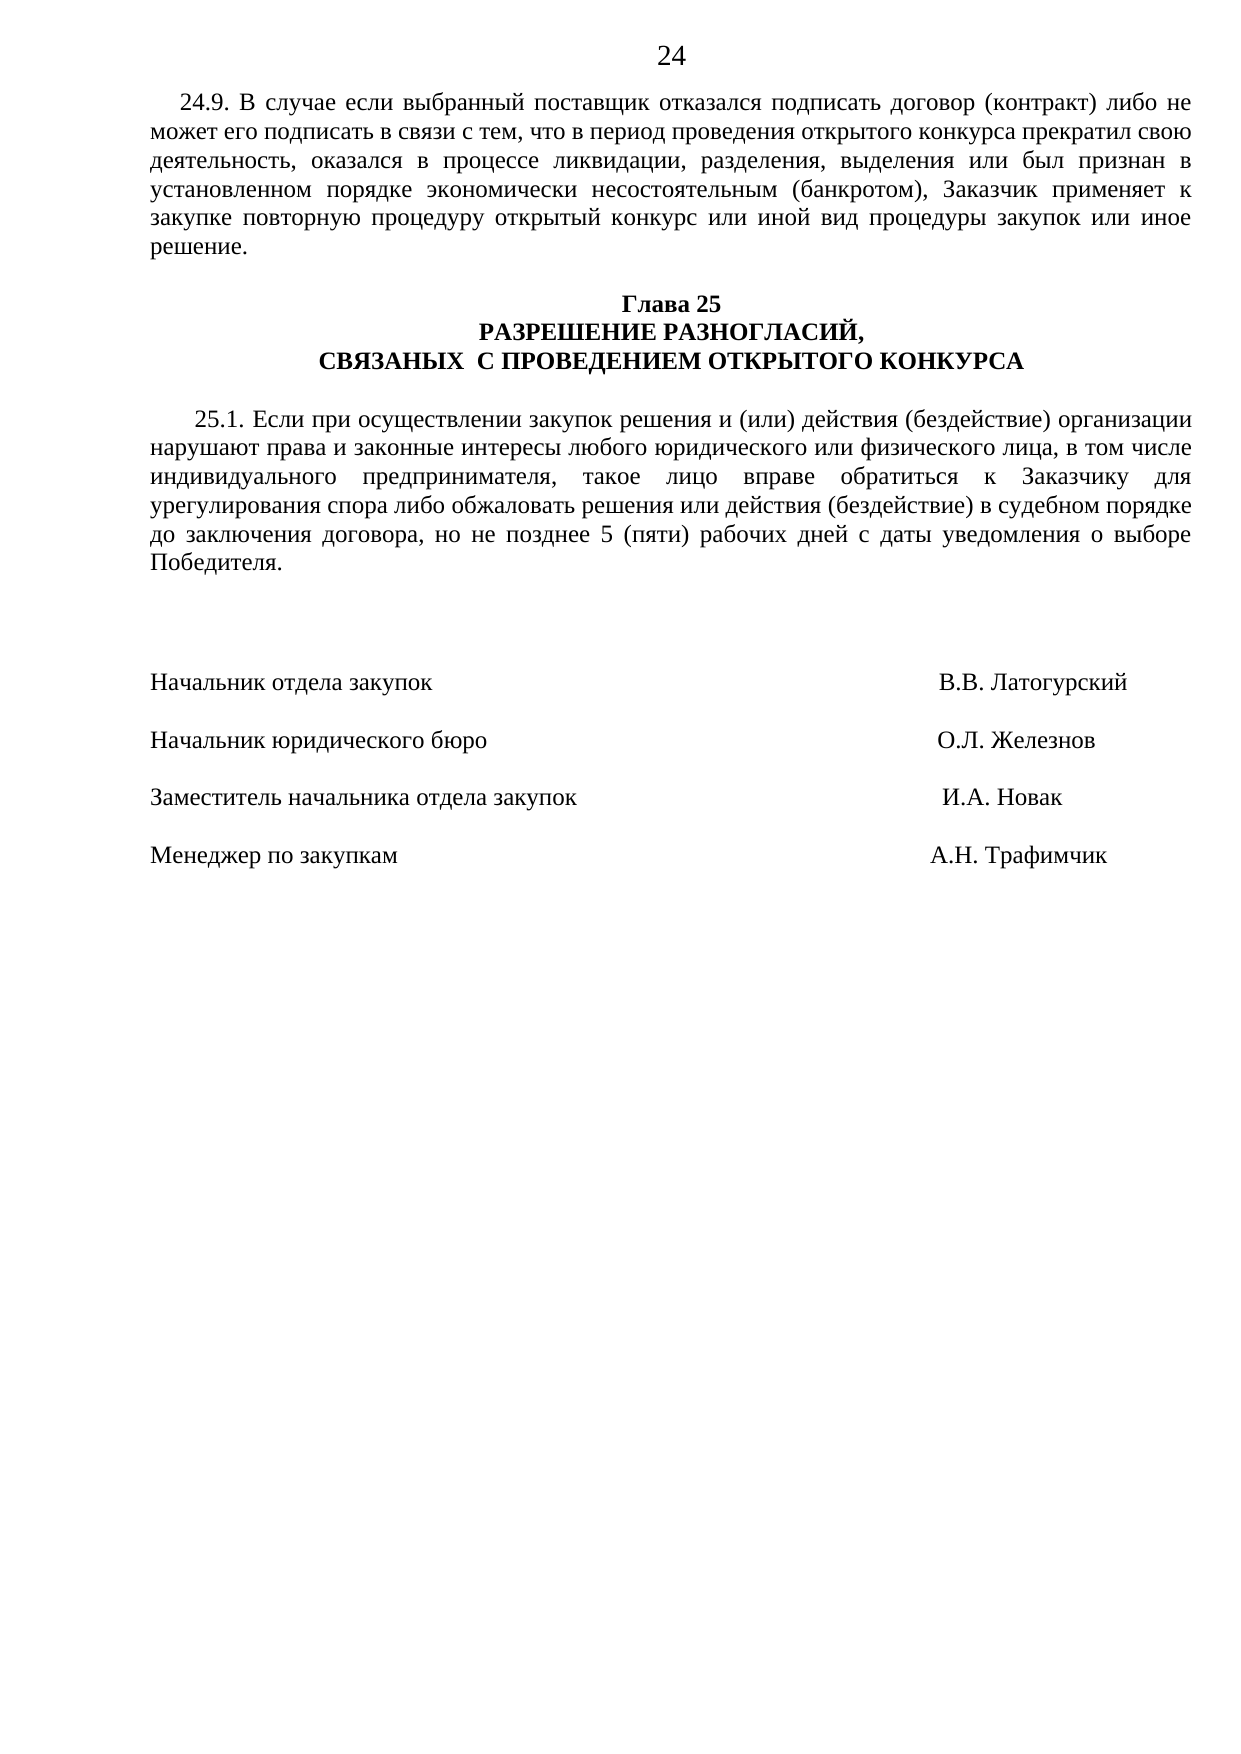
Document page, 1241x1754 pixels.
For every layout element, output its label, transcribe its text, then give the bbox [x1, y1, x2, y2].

text СВЯЗАНЫХ С ПРОВЕДЕНИЕМ ОТКРЫТОГО КОНКУРСА [150, 346, 1193, 375]
text Менеджер по закупкам А.Н. Трафимчик [150, 840, 1193, 868]
text 24.9. В случае если выбранный поставщик отказался подписать договор (контракт) либо не может его подписать в связи с тем, что в период проведения открытого конкурса прекратил свою деятельность, оказался в процессе ликвидации, разделения, выделения или был признан в установленном порядке экономически несостоятельным (банкротом), Заказчик применяет к закупке повторную процедуру открытый конкурс или иной вид процедуры закупок или иное решение. [150, 87, 1193, 260]
text Заместитель начальника отдела закупок И.А. Новак [150, 782, 1193, 811]
text Начальник юридического бюро О.Л. Железнов [150, 725, 1193, 753]
text Начальник отдела закупок В.В. Латогурский [150, 667, 1193, 696]
text Глава 25 [150, 289, 1193, 317]
text 25.1. Если при осуществлении закупок решения и (или) действия (бездействие) организации нарушают права и законные интересы любого юридического или физического лица, в том числе индивидуального предпринимателя, такое лицо вправе обратиться к Заказчику для урегулирования спора либо обжаловать решения или действия (бездействие) в судебном порядке до заключения договора, но не позднее 5 (пяти) рабочих дней с даты уведомления о выборе Победителя. [150, 404, 1193, 576]
text РАЗРЕШЕНИЕ РАЗНОГЛАСИЙ, [150, 317, 1193, 346]
